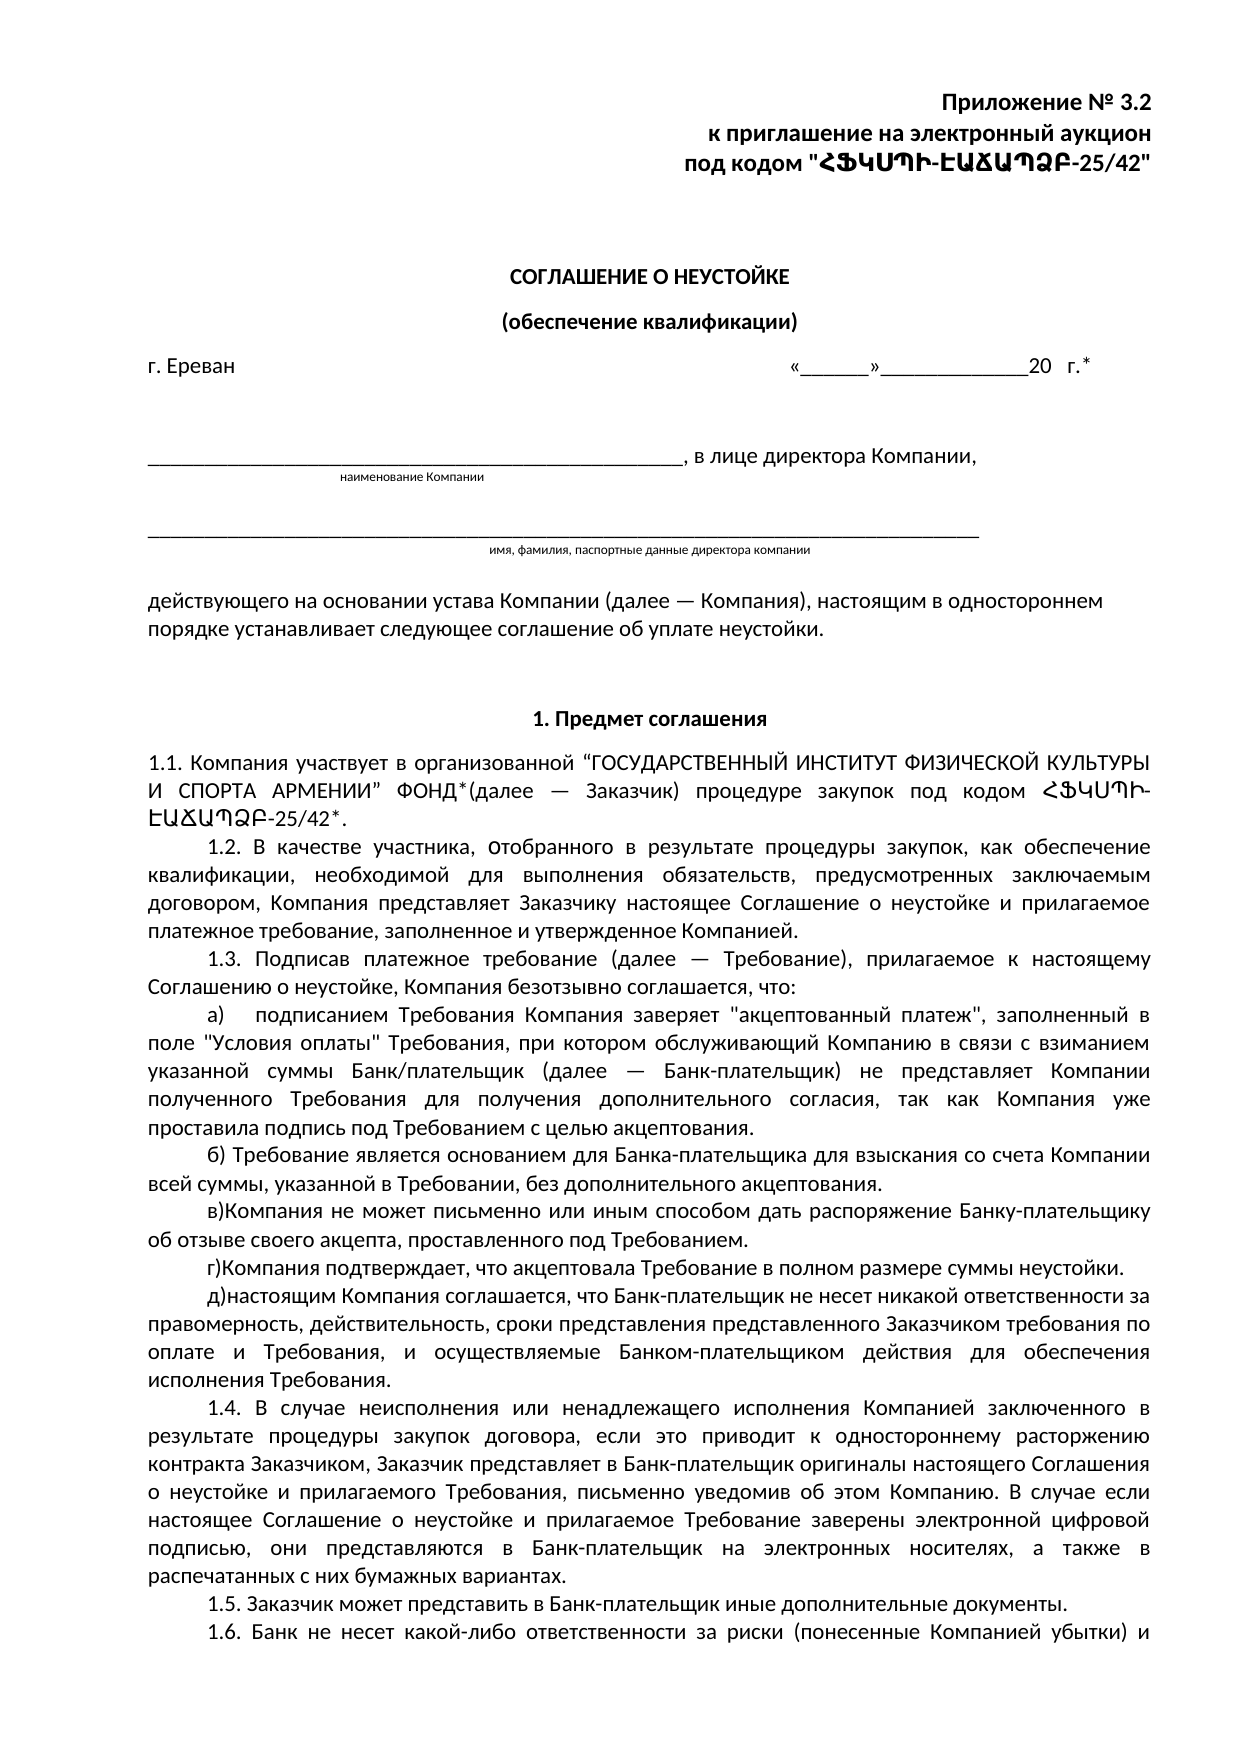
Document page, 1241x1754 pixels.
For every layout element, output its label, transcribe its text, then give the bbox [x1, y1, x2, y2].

text под кодом "ՀՖԿՍՊԻ-ԷԱՃԱՊՁԲ-25/42" [177, 147, 1152, 178]
text в)Компания не может письменно или иным способом дать распоряжение Банку-плательщику об отзыве своего акцепта, проставленного под Требованием. [148, 1197, 1152, 1253]
text а) подписанием Требования Компания заверяет "акцептованный платеж", заполненный в поле "Условия оплаты" Требования, при котором обслуживающий Компанию в связи с взиманием указанной суммы Банк/плательщик (далее — Банк-плательщик) не представляет Компании полученного Требования для получения дополнительного согласия, так как Компания уже проставила подпись под Требованием с целью акцептования. [148, 1001, 1152, 1141]
text 1.1. Компания участвует в организованной “ГОСУДАРСТВЕННЫЙ ИНСТИТУТ ФИЗИЧЕСКОЙ КУЛЬТУРЫ И СПОРТА АРМЕНИИ” ФОНД*(далее — Заказчик) процедуре закупок под кодом ՀՖԿՍՊԻ-ԷԱՃԱՊՁԲ-25/42*. [148, 748, 1152, 832]
text д)настоящим Компания соглашается, что Банк-плательщик не несет никакой ответственности за правомерность, действительность, сроки представления представленного Заказчиком требования по оплате и Требования, и осуществляемые Банком-плательщиком действия для обеспечения исполнения Требования. [148, 1281, 1152, 1393]
text б) Требование является основанием для Банка-плательщика для взыскания со счета Компании всей суммы, указанной в Требовании, без дополнительного акцептования. [148, 1141, 1152, 1197]
text _______________________________________________, в лице директора Компании, [148, 441, 1152, 469]
text наименование Компании [340, 469, 1152, 497]
text г)Компания подтверждает, что акцептовала Требование в полном размере суммы неустойки. [148, 1253, 1152, 1281]
text Приложение № 3.2 [148, 86, 1152, 117]
text 1.4. В случае неисполнения или ненадлежащего исполнения Компанией заключенного в результате процедуры закупок договора, если это приводит к одностороннему расторжению контракта Заказчиком, Заказчик представляет в Банк-плательщик оригиналы настоящего Соглашения о неустойке и прилагаемого Требования, письменно уведомив об этом Компанию. В случае если настоящее Соглашение о неустойке и прилагаемое Требование заверены электронной цифровой подписью, они представляются в Банк-плательщик на электронных носителях, а также в распечатанных с них бумажных вариантах. [148, 1393, 1152, 1589]
table_header г. Ереван [136, 351, 635, 396]
text _________________________________________________________________________ [148, 513, 1152, 542]
text 1.3. Подписав платежное требование (далее — Требование), прилагаемое к настоящему Соглашению о неустойке, Компания безотзывно соглашается, что: [148, 944, 1152, 1001]
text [148, 1617, 1152, 1645]
text СОГЛАШЕНИЕ О НЕУСТОЙКЕ [148, 262, 1152, 290]
text 1.5. Заказчик может представить в Банк-плательщик иные дополнительные документы. [148, 1589, 1152, 1617]
text имя, фамилия, паспортные данные директора компании [148, 542, 1152, 569]
table_header «______»_____________20 г.* [635, 351, 1104, 396]
text (обеспечение квалификации) [148, 307, 1152, 335]
text к приглашение на электронный аукцион [177, 117, 1152, 147]
text 1. Предмет соглашения [148, 704, 1152, 732]
text 1.2. В качестве участника, օтобранного в результате процедуры закупок, как обеспечение квалификации, необходимой для выполнения обязательств, предусмотренных заключаемым договором, Kомпания представляет Заказчику настоящее Соглашение о неустойке и прилагаемое платежное требование, заполненное и утвержденное Компанией. [148, 832, 1152, 944]
text действующего на основании устава Компании (далее — Компания), настоящим в одностороннем [148, 586, 1152, 614]
text порядке устанавливает следующее соглашение об уплате неустойки. [148, 614, 1152, 642]
